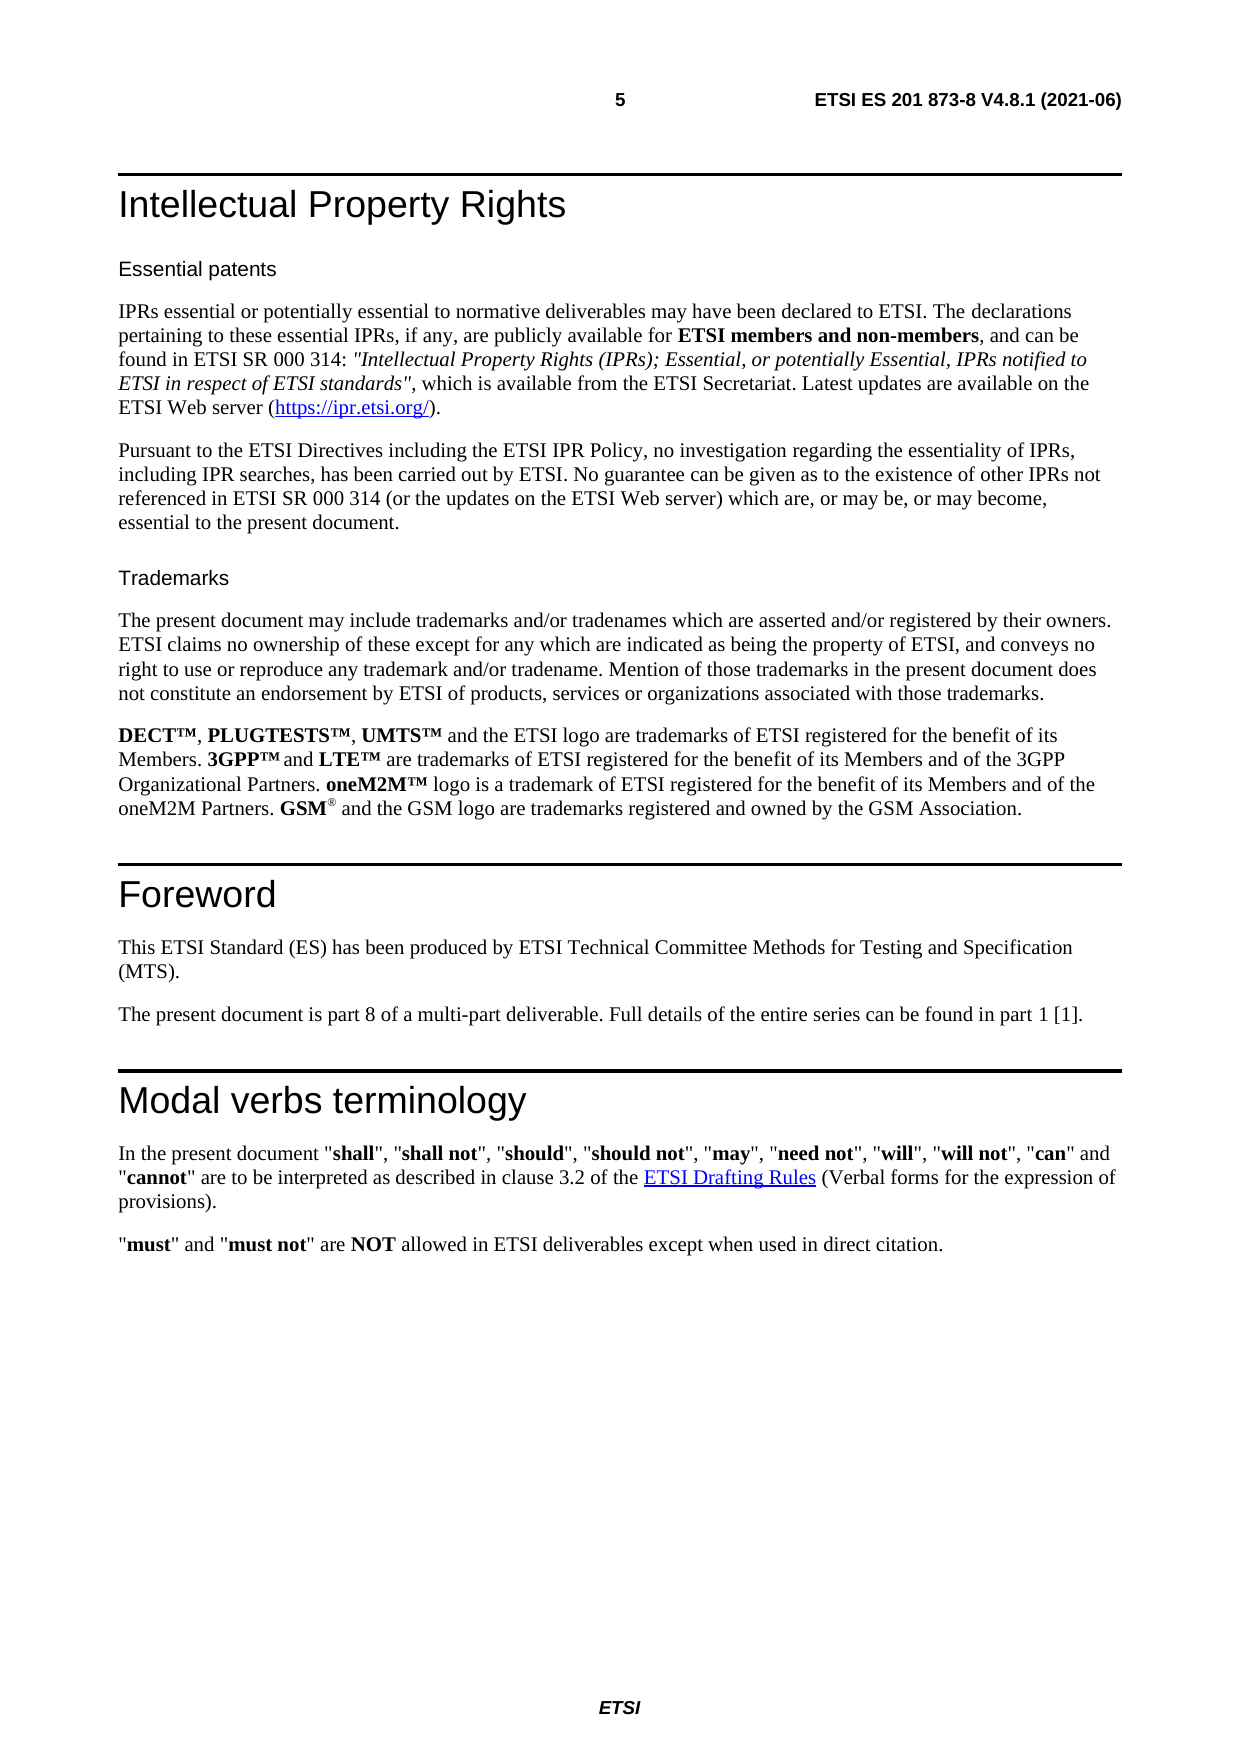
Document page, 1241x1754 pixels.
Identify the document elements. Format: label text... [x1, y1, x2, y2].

text IPRs essential or potentially essential to normative deliverables may have been declared to ETSI. The declarations pertaining to these essential IPRs, if any, are publicly available for ETSI members and non-members, and can be found in ETSI SR 000 314: "Intellectual Property Rights (IPRs); Essential, or potentially Essential, IPRs notified to ETSI in respect of ETSI standards", which is available from the ETSI Secretariat. Latest updates are available on the ETSI Web server (https://ipr.etsi.org/). [118, 299, 1122, 419]
text Essential patents [118, 256, 1122, 280]
text DECT™, PLUGTESTS™, UMTS™ and the ETSI logo are trademarks of ETSI registered for the benefit of its Members. 3GPP™ and LTE™ are trademarks of ETSI registered for the benefit of its Members and of the 3GPP Organizational Partners. oneM2M™ logo is a trademark of ETSI registered for the benefit of its Members and of the oneM2M Partners. GSM® and the GSM logo are trademarks registered and owned by the GSM Association. [118, 723, 1122, 819]
text This ETSI Standard (ES) has been produced by ETSI Technical Committee Methods for Testing and Specification (MTS). [118, 934, 1122, 983]
text Pursuant to the ETSI Directives including the ETSI IPR Policy, no investigation regarding the essentiality of IPRs, including IPR searches, has been carried out by ETSI. No guarantee can be given as to the existence of other IPRs not referenced in ETSI SR 000 314 (or the updates on the ETSI Web server) which are, or may be, or may become, essential to the present document. [118, 438, 1122, 534]
text The present document may include trademarks and/or tradenames which are asserted and/or registered by their owners. ETSI claims no ownership of these except for any which are indicated as being the property of ETSI, and conveys no right to use or reproduce any trademark and/or tradename. Mention of those trademarks in the present document does not constitute an endorsement by ETSI of products, services or organizations associated with those trademarks. [118, 608, 1122, 704]
text "must" and "must not" are NOT allowed in ETSI deliverables except when used in direct citation. [118, 1231, 1122, 1256]
text In the present document "shall", "shall not", "should", "should not", "may", "need not", "will", "will not", "can" and "cannot" are to be interpreted as described in clause 3.2 of the ETSI Drafting Rules (Verbal forms for the expression of provisions). [118, 1141, 1122, 1213]
text The present document is part 8 of a multi-part deliverable. Full details of the entire series can be found in part 1 [1]. [118, 1001, 1122, 1026]
subtitle Intellectual Property Rights [118, 176, 1122, 225]
text Trademarks [118, 566, 1122, 589]
subtitle Foreword [118, 866, 1122, 916]
subtitle Modal verbs terminology [118, 1073, 1122, 1122]
